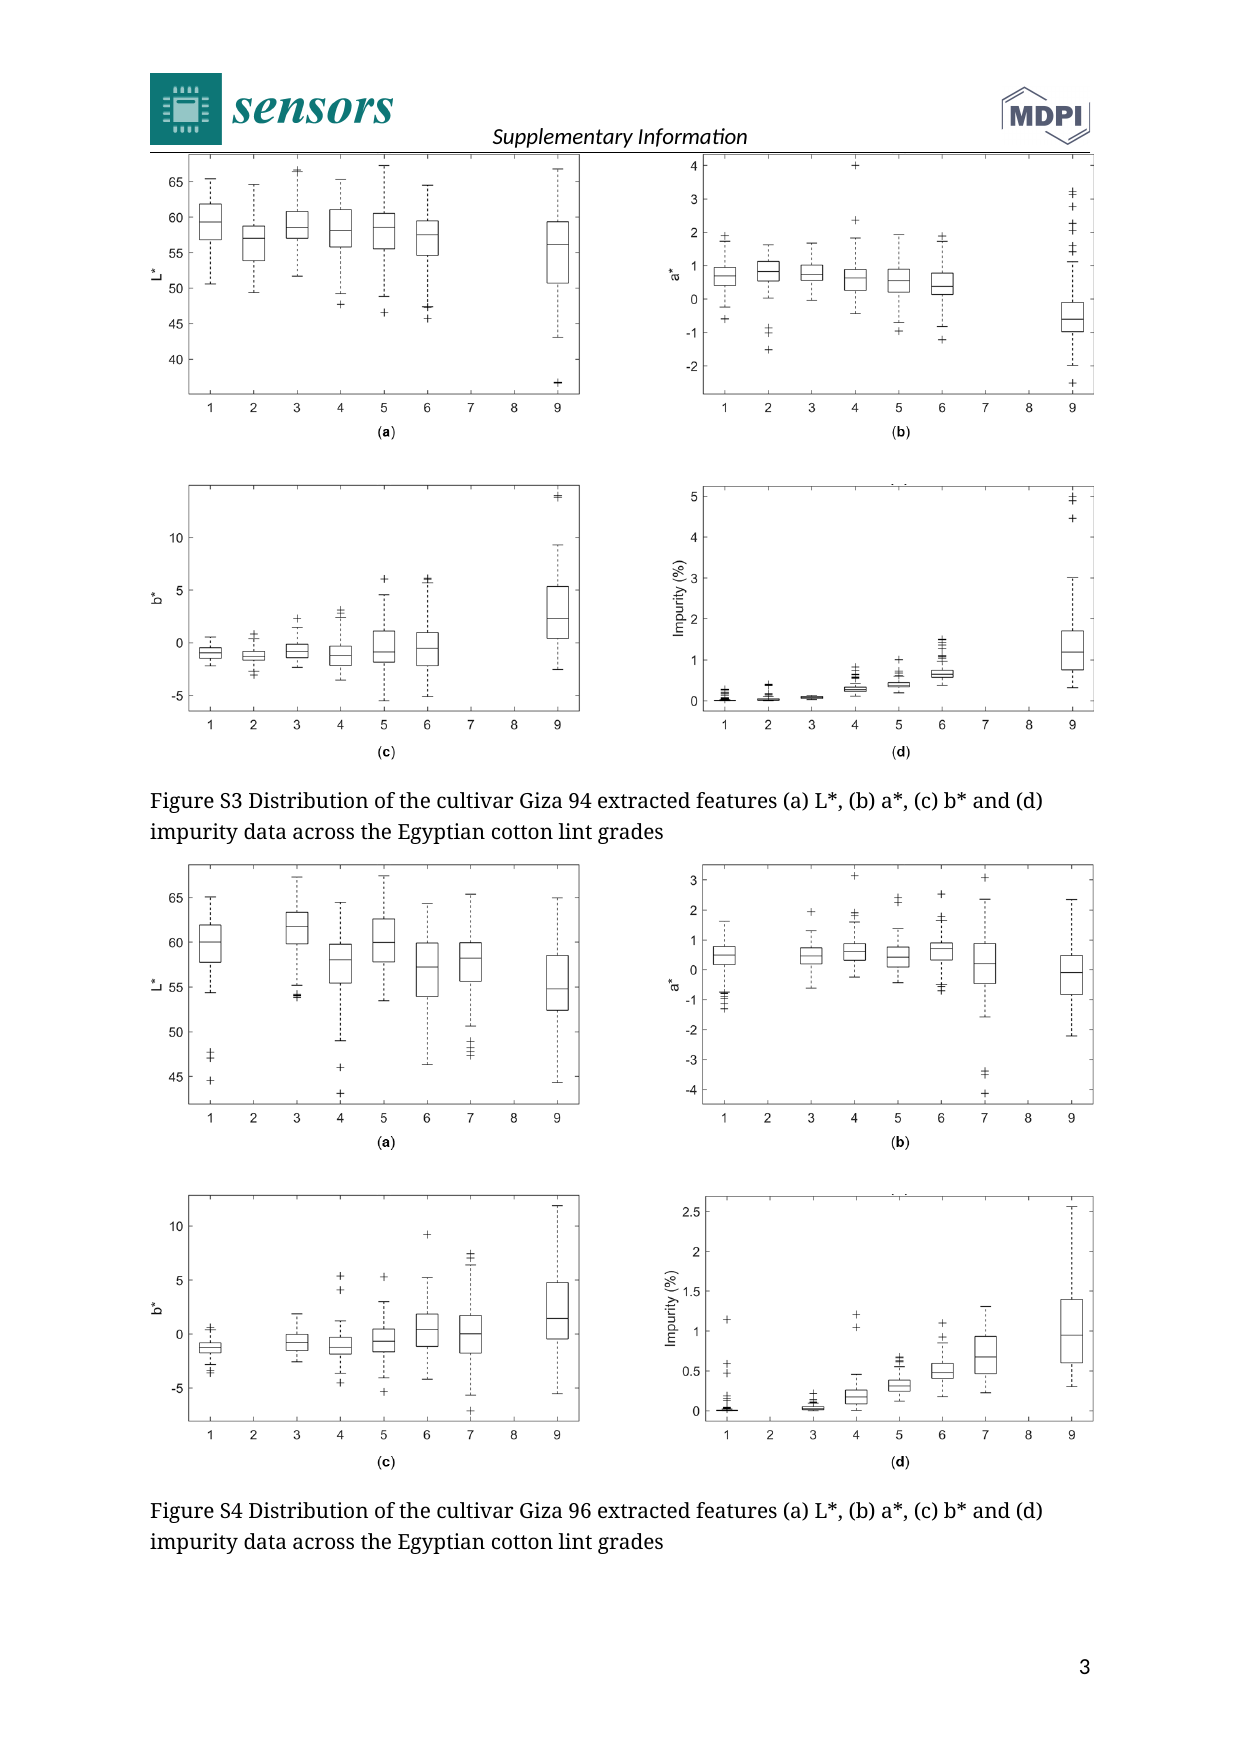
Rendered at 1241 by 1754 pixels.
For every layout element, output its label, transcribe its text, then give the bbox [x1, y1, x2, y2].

picture [150, 153, 1094, 768]
text Figure S3 Distribution of the cultivar Giza 94 extracted features (a) L*, (b) a*, (c) b* and (d) impurity data across the Egyptian cotton lint grades [150, 786, 1090, 845]
picture [1001, 86, 1091, 145]
text Figure S4 Distribution of the cultivar Giza 96 extracted features (a) L*, (b) a*, (c) b* and (d) impurity data across the Egyptian cotton lint grades [150, 1496, 1090, 1556]
picture [150, 73, 394, 145]
picture [150, 864, 1094, 1478]
